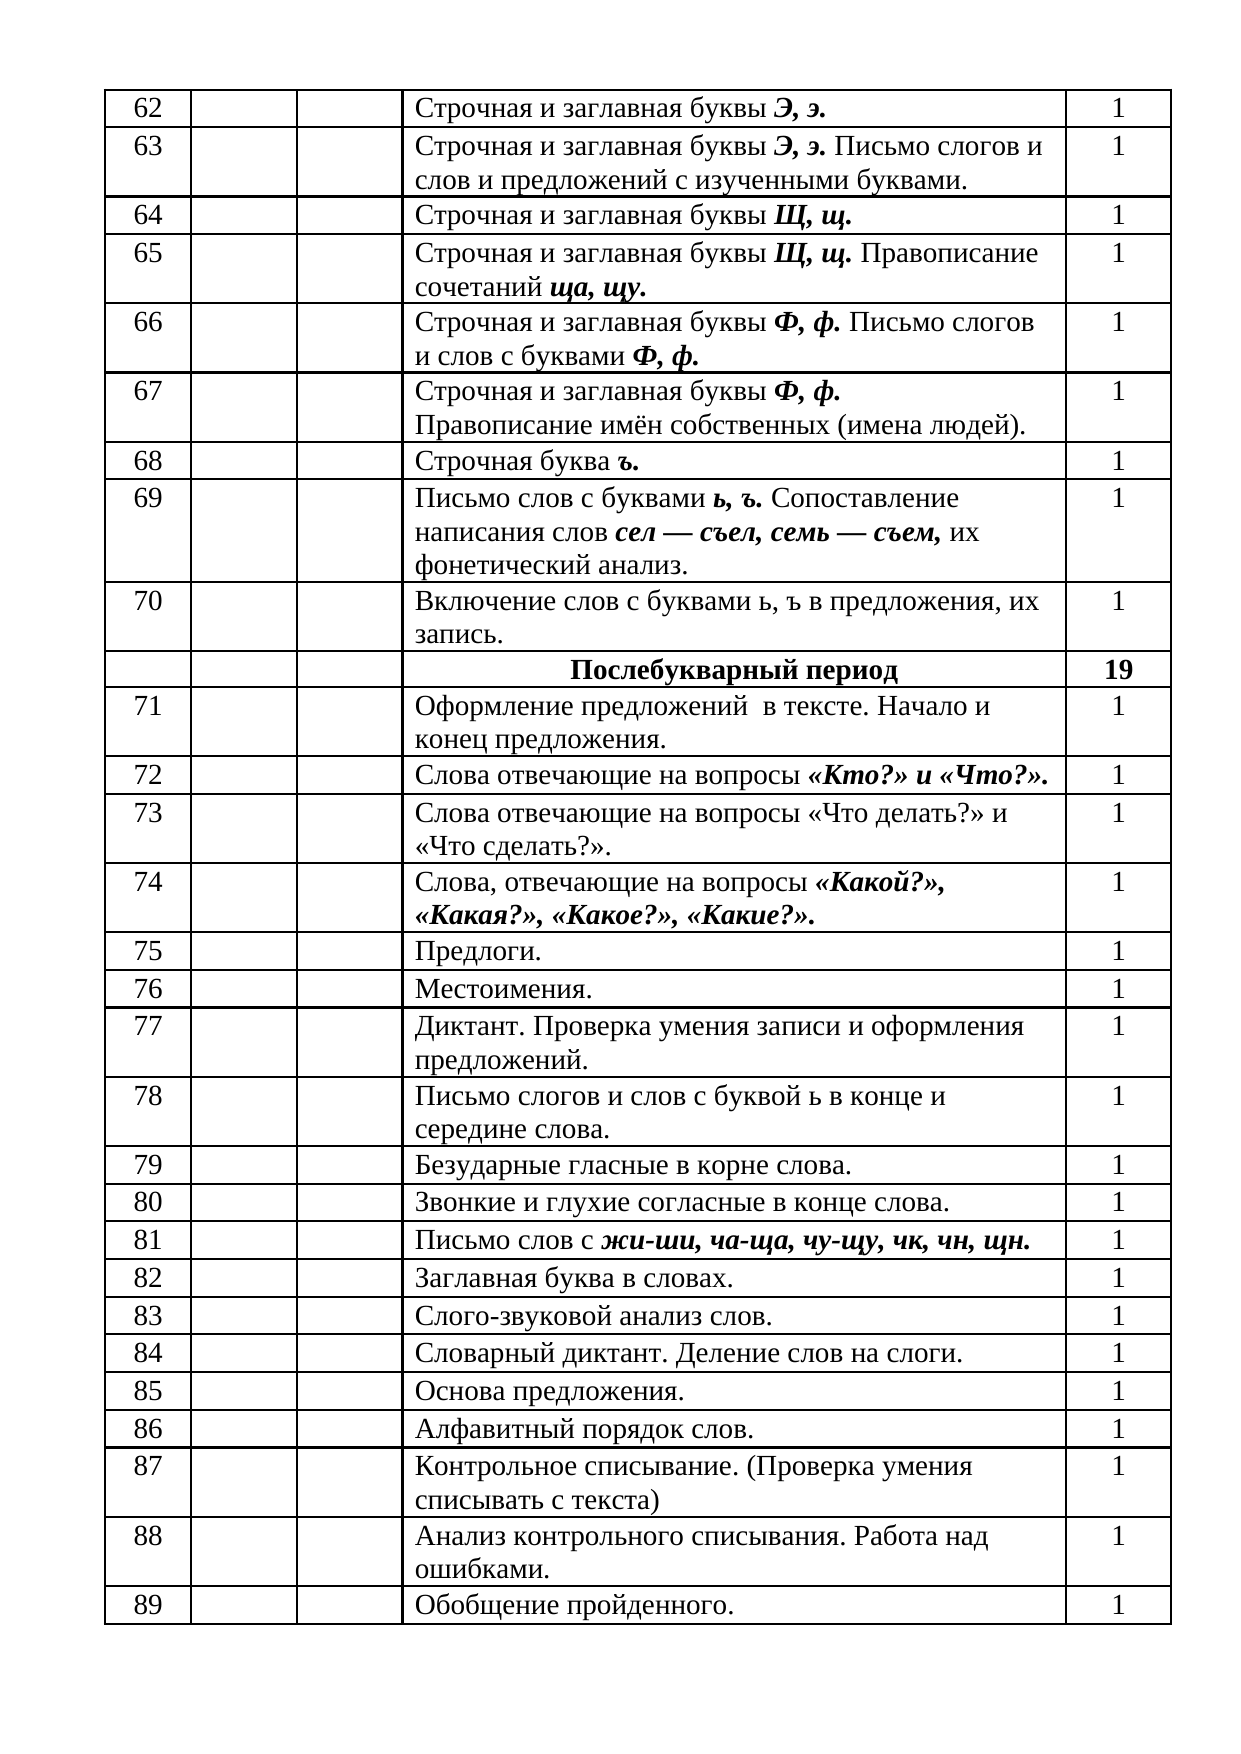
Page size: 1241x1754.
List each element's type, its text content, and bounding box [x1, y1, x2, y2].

table_cell Звонкие и глухие согласные в конце слова. [404, 1185, 1065, 1220]
table_cell [192, 933, 296, 969]
table_cell 1 [1067, 1009, 1170, 1076]
table_cell 19 [1067, 652, 1170, 686]
table_cell [192, 583, 296, 650]
table_cell [192, 1222, 296, 1258]
table_cell [192, 864, 296, 931]
table_cell 69 [106, 480, 190, 581]
table_cell [298, 795, 401, 862]
table_cell 82 [106, 1260, 190, 1296]
table_cell 1 [1067, 1373, 1170, 1409]
table_cell [298, 235, 401, 302]
table_cell 66 [106, 304, 190, 371]
table_cell [192, 1147, 296, 1182]
table_cell [298, 933, 401, 969]
table_cell 1 [1067, 971, 1170, 1006]
table_cell [192, 757, 296, 793]
table_cell 81 [106, 1222, 190, 1258]
table_cell [298, 304, 401, 371]
table_cell 1 [1067, 374, 1170, 441]
table_cell 1 [1067, 304, 1170, 371]
table_cell 89 [106, 1587, 190, 1622]
table_cell [298, 757, 401, 793]
table_cell 70 [106, 583, 190, 650]
table_cell [192, 235, 296, 302]
table_cell 1 [1067, 1222, 1170, 1258]
table_cell Строчная и заглавная буквы Щ, щ. [404, 198, 1065, 233]
table_cell [192, 1298, 296, 1333]
table_cell 63 [106, 128, 190, 195]
table_cell Слова отвечающие на вопросы «Кто?» и «Что?». [404, 757, 1065, 793]
table_cell [192, 795, 296, 862]
table_cell 78 [106, 1078, 190, 1145]
table_cell 1 [1067, 1185, 1170, 1220]
table_cell Диктант. Проверка умения записи и оформления предложений. [404, 1009, 1065, 1076]
table_cell 1 [1067, 1078, 1170, 1145]
table_cell 65 [106, 235, 190, 302]
table_cell Анализ контрольного списывания. Работа над ошибками. [404, 1518, 1065, 1585]
table_cell Безударные гласные в корне слова. [404, 1147, 1065, 1182]
table_cell Слого-звуковой анализ слов. [404, 1298, 1065, 1333]
table_cell [192, 443, 296, 478]
table_cell [298, 1411, 401, 1446]
table_cell 1 [1067, 1260, 1170, 1296]
table_cell [298, 583, 401, 650]
table_cell Контрольное списывание. (Проверка умения списывать с текста) [404, 1449, 1065, 1516]
table_cell [298, 374, 401, 441]
table_cell [192, 1518, 296, 1585]
table_cell 85 [106, 1373, 190, 1409]
table_cell Письмо слов с буквами ь, ъ. Сопоставление написания слов сел — съел, семь — съем, их фонетический анализ. [404, 480, 1065, 581]
table_cell [298, 652, 401, 686]
table_cell 1 [1067, 1449, 1170, 1516]
table_cell [298, 1009, 401, 1076]
table_cell [192, 971, 296, 1006]
table_cell [192, 1260, 296, 1296]
table_cell 1 [1067, 583, 1170, 650]
table_cell [298, 1587, 401, 1622]
table_cell [298, 1078, 401, 1145]
table_cell [192, 652, 296, 686]
table_cell Строчная буква ъ. [404, 443, 1065, 478]
table_cell Словарный диктант. Деление слов на слоги. [404, 1335, 1065, 1371]
table_cell [298, 443, 401, 478]
table_cell 1 [1067, 1298, 1170, 1333]
table_cell Оформление предложений в тексте. Начало и конец предложения. [404, 688, 1065, 755]
table_cell Основа предложения. [404, 1373, 1065, 1409]
table_cell Строчная и заглавная буквы Э, э. [404, 91, 1065, 126]
table_cell [192, 1587, 296, 1622]
table_cell 80 [106, 1185, 190, 1220]
table_cell 76 [106, 971, 190, 1006]
table_cell 74 [106, 864, 190, 931]
table_cell [192, 128, 296, 195]
table_cell Строчная и заглавная буквы Щ, щ. Правописание сочетаний ща, щу. [404, 235, 1065, 302]
table_cell [298, 91, 401, 126]
table_cell [192, 1185, 296, 1220]
table_cell [298, 1222, 401, 1258]
table_cell Строчная и заглавная буквы Э, э. Письмо слогов и слов и предложений с изученными буквами. [404, 128, 1065, 195]
table_cell 1 [1067, 1335, 1170, 1371]
table_cell [192, 1009, 296, 1076]
table_cell [298, 1185, 401, 1220]
table_cell Местоимения. [404, 971, 1065, 1006]
table_cell Письмо слогов и слов с буквой ь в конце и середине слова. [404, 1078, 1065, 1145]
table_cell 1 [1067, 235, 1170, 302]
table_cell 79 [106, 1147, 190, 1182]
table_cell [192, 1078, 296, 1145]
table_cell [298, 1518, 401, 1585]
table_cell [192, 304, 296, 371]
table_cell [298, 864, 401, 931]
table_cell 64 [106, 198, 190, 233]
table_cell 87 [106, 1449, 190, 1516]
table_cell [192, 198, 296, 233]
table_cell 84 [106, 1335, 190, 1371]
table_cell Слова отвечающие на вопросы «Что делать?» и «Что сделать?». [404, 795, 1065, 862]
table_cell Алфавитный порядок слов. [404, 1411, 1065, 1446]
table_cell Письмо слов с жи-ши, ча-ща, чу-щу, чк, чн, щн. [404, 1222, 1065, 1258]
table_cell Послебукварный период [404, 652, 1065, 686]
table_cell 1 [1067, 933, 1170, 969]
table_cell [298, 688, 401, 755]
table_cell 67 [106, 374, 190, 441]
table_cell 83 [106, 1298, 190, 1333]
table_cell 1 [1067, 795, 1170, 862]
table_cell 72 [106, 757, 190, 793]
table_cell 1 [1067, 864, 1170, 931]
table_cell 1 [1067, 1518, 1170, 1585]
table_cell [192, 1449, 296, 1516]
table_cell [192, 1411, 296, 1446]
table_cell [298, 1147, 401, 1182]
table_cell [192, 374, 296, 441]
table_cell 88 [106, 1518, 190, 1585]
table_cell 86 [106, 1411, 190, 1446]
table_cell 73 [106, 795, 190, 862]
table_cell [192, 1373, 296, 1409]
table_cell [192, 1335, 296, 1371]
table_cell 1 [1067, 688, 1170, 755]
table_cell 68 [106, 443, 190, 478]
table_cell Включение слов с буквами ь, ъ в предложения, их запись. [404, 583, 1065, 650]
table_cell [298, 480, 401, 581]
table_cell [298, 1260, 401, 1296]
table_cell Предлоги. [404, 933, 1065, 969]
table_cell [298, 1373, 401, 1409]
table_cell [298, 128, 401, 195]
table_cell 71 [106, 688, 190, 755]
table_cell [106, 652, 190, 686]
table_cell Слова, отвечающие на вопросы «Какой?», «Какая?», «Какое?», «Какие?». [404, 864, 1065, 931]
table_cell 1 [1067, 757, 1170, 793]
table_cell [192, 480, 296, 581]
table_cell 1 [1067, 1147, 1170, 1182]
table_cell [298, 1449, 401, 1516]
table_cell 1 [1067, 1411, 1170, 1446]
table_cell 1 [1067, 198, 1170, 233]
table_cell 1 [1067, 128, 1170, 195]
table_cell [192, 91, 296, 126]
table_cell 1 [1067, 443, 1170, 478]
table_cell [192, 688, 296, 755]
table_cell [298, 971, 401, 1006]
table_cell 62 [106, 91, 190, 126]
table_cell 1 [1067, 1587, 1170, 1622]
table_cell Строчная и заглавная буквы Ф, ф. Письмо слогов и слов с буквами Ф, ф. [404, 304, 1065, 371]
table_cell [298, 1335, 401, 1371]
table_cell Заглавная буква в словах. [404, 1260, 1065, 1296]
table_cell [298, 1298, 401, 1333]
table_cell 1 [1067, 480, 1170, 581]
table_cell 1 [1067, 91, 1170, 126]
table_cell [298, 198, 401, 233]
table_cell Строчная и заглавная буквы Ф, ф. Правописание имён собственных (имена людей). [404, 374, 1065, 441]
table_cell 75 [106, 933, 190, 969]
table_cell Обобщение пройденного. [404, 1587, 1065, 1622]
table_cell 77 [106, 1009, 190, 1076]
